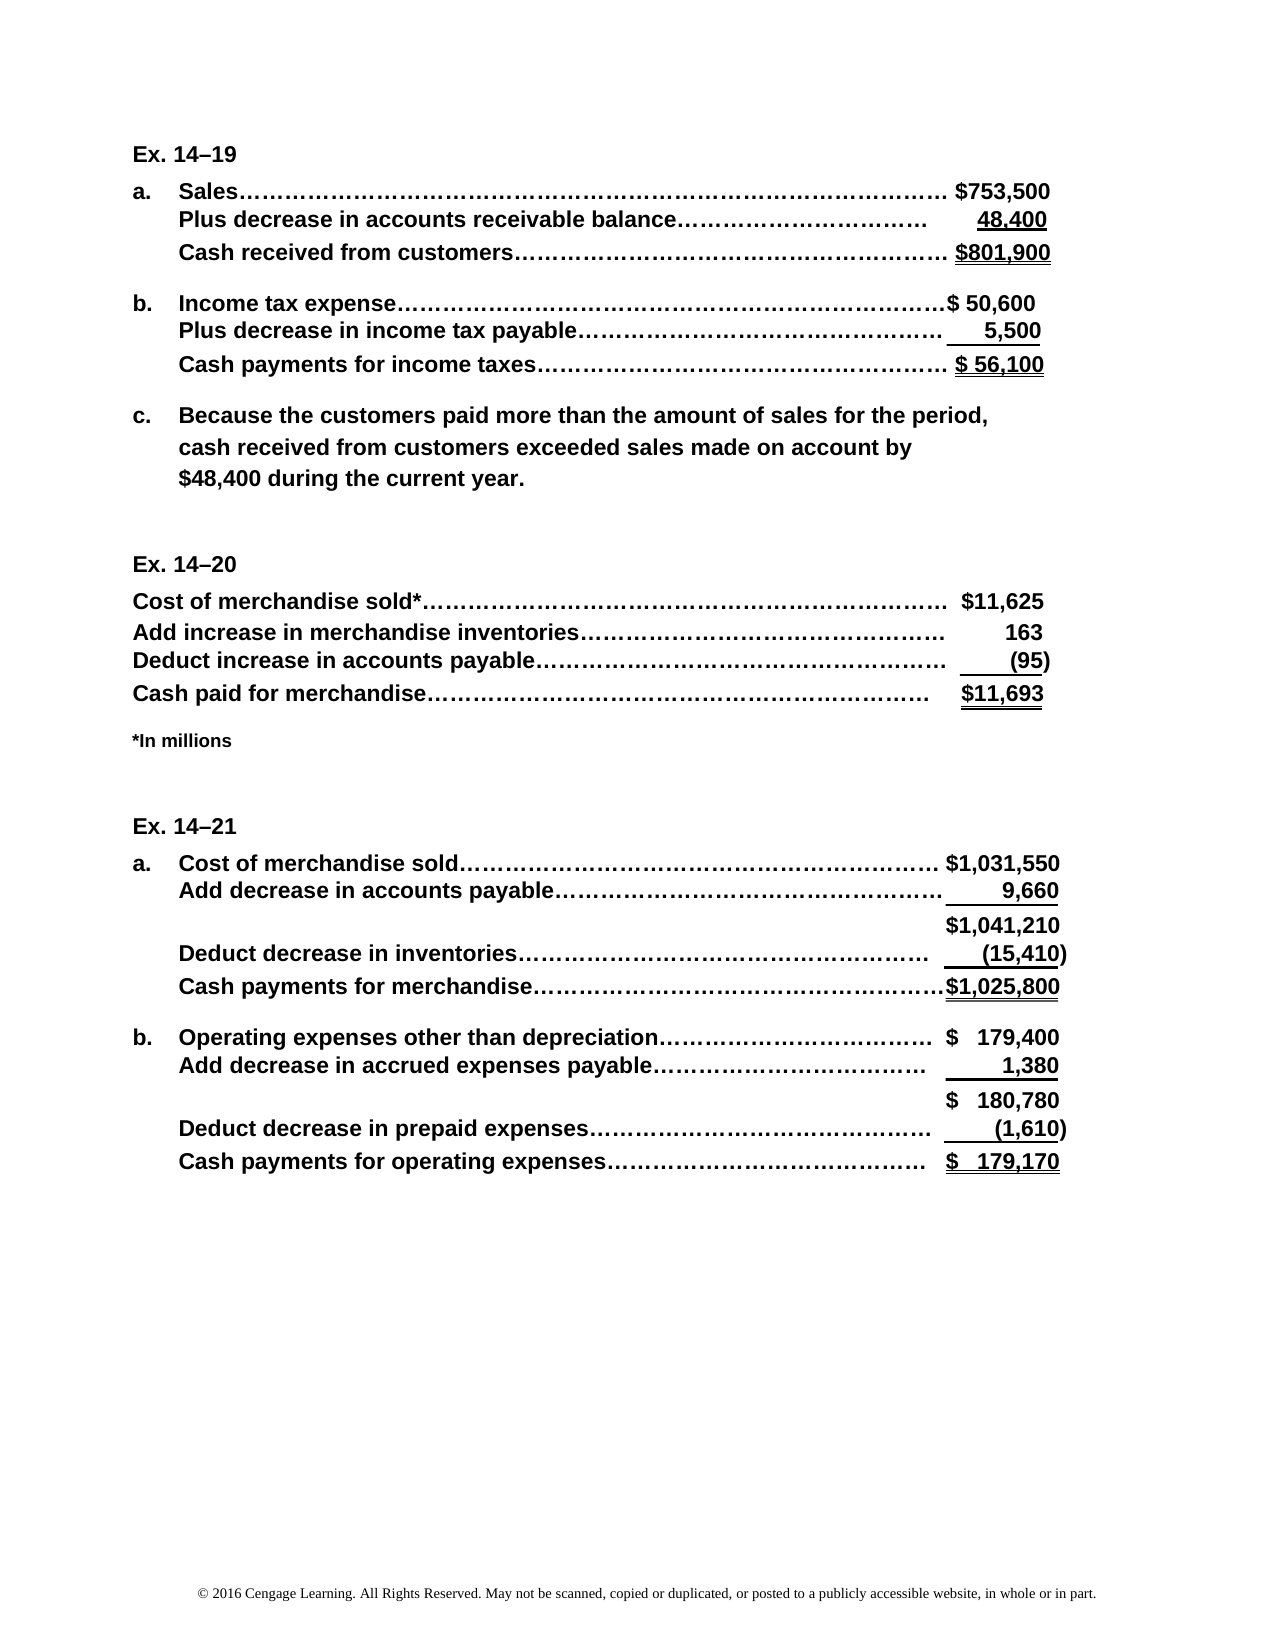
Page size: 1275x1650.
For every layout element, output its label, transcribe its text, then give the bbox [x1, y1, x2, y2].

text Cash received from customers………………………………………………… $801,900 [178, 239, 1275, 266]
text Cash payments for operating expenses…………………………………… $ 179,170 [178, 1148, 1275, 1175]
text Cash payments for income taxes……………………………………………… $ 56,100 [178, 351, 1275, 378]
text Plus decrease in income tax payable………………………………………… 5,500 [178, 318, 1275, 344]
text Add decrease in accounts payable…………………………………………… 9,660 [178, 877, 1275, 904]
text Deduct decrease in inventories……………………………………………… (15,410) [178, 940, 1275, 967]
text $1,041,210 [946, 912, 1275, 939]
text *In millions [132, 730, 1275, 752]
text b. Income tax expense……………………………………………………………… $ 50,600 [132, 290, 1275, 317]
text Ex. 14–21 [132, 813, 1275, 840]
text Ex. 14–19 [132, 141, 1275, 168]
text $ 180,780 [946, 1087, 1275, 1114]
text a. Sales………………………………………………………………………………… $753,500 [132, 178, 1275, 205]
text Plus decrease in accounts receivable balance…………………………… 48,400 [178, 206, 1275, 232]
text b. Operating expenses other than depreciation……………………………… $ 179,400 [132, 1024, 1275, 1051]
text Cost of merchandise sold*…………………………………………………………… $11,625 [132, 588, 1275, 615]
text Add decrease in accrued expenses payable……………………………… 1,380 [178, 1052, 1275, 1079]
text Ex. 14–20 [132, 552, 1275, 578]
text Cash payments for merchandise……………………………………………… $1,025,800 [178, 973, 1275, 1000]
text c. Because the customers paid more than the amount of sales for the period, [132, 402, 1275, 429]
text Cash paid for merchandise………………………………………………………… $11,693 [132, 681, 1275, 707]
text Deduct increase in accounts payable……………………………………………… (95) [132, 647, 1275, 674]
text a. Cost of merchandise sold……………………………………………………… $1,031,550 [132, 850, 1275, 877]
text Deduct decrease in prepaid expenses……………………………………… (1,610) [178, 1115, 1275, 1141]
text Add increase in merchandise inventories………………………………………… 163 [132, 619, 1275, 646]
text $48,400 during the current year. [178, 465, 1275, 492]
text cash received from customers exceeded sales made on account by [178, 434, 1275, 460]
